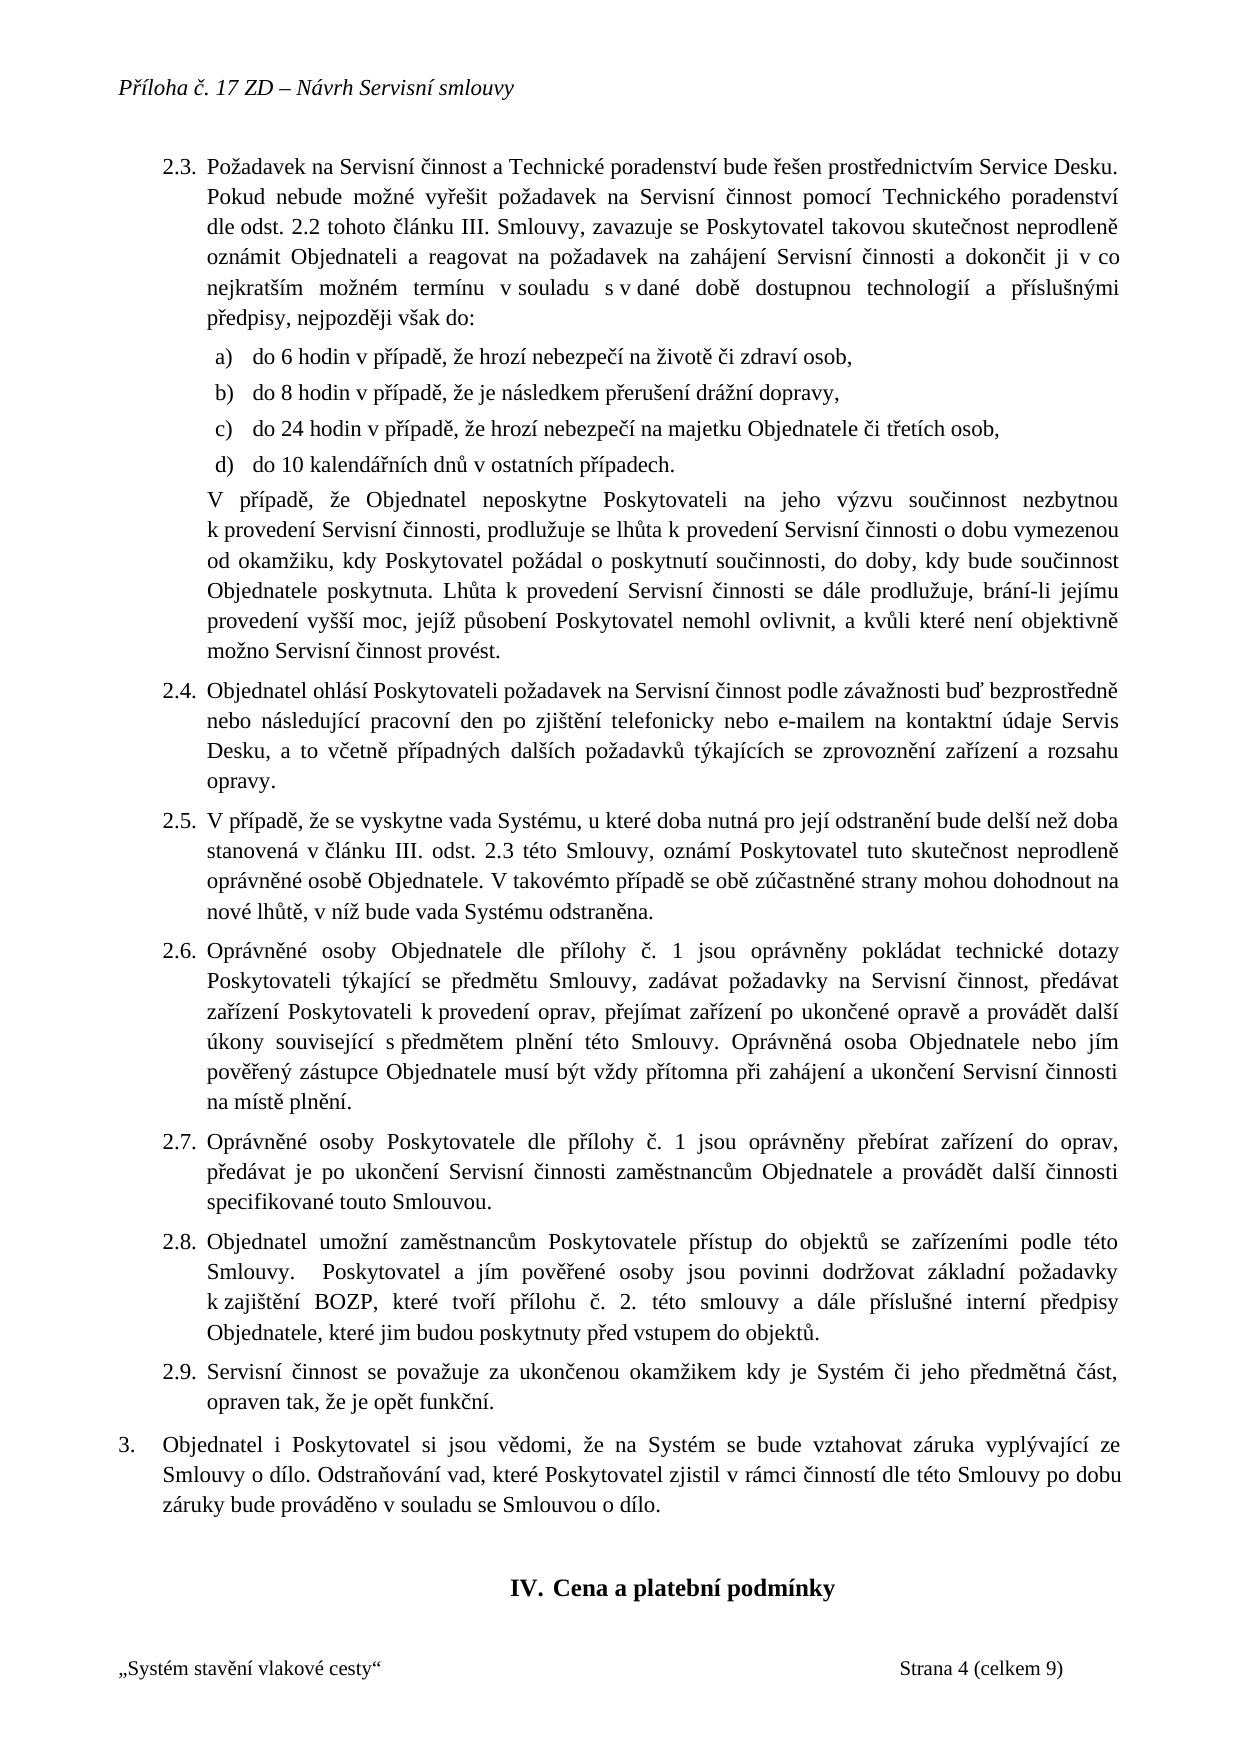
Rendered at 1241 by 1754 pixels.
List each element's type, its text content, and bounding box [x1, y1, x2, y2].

list Objednatel ohlásí Poskytovateli požadavek na Servisní činnost podle závažnosti buď bezprostředně nebo následující pracovní den po zjištění telefonicky nebo e-mailem na kontaktní údaje Servis Desku, a to včetně případných dalších požadavků týkajících se zprovoznění zařízení a rozsahu opravy. [162, 677, 1120, 794]
list Cena a platební podmínky [193, 1573, 1122, 1602]
list do 10 kalendářních dnů v ostatních případech. [215, 451, 1122, 477]
list Servisní činnost se považuje za ukončenou okamžikem kdy je Systém či jeho předmětná část, opraven tak, že je opět funkční. [162, 1358, 1120, 1415]
list do 8 hodin v případě, že je následkem přerušení drážní dopravy, [215, 379, 1122, 406]
list do 6 hodin v případě, že hrozí nebezpečí na životě či zdraví osob, [215, 343, 1122, 370]
list Požadavek na Servisní činnost a Technické poradenství bude řešen prostřednictvím Service Desku. Pokud nebude možné vyřešit požadavek na Servisní činnost pomocí Technického poradenství dle odst. 2.2 tohoto článku III. Smlouvy, zavazuje se Poskytovatel takovou skutečnost neprodleně oznámit Objednateli a reagovat na požadavek na zahájení Servisní činnosti a dokončit ji v co nejkratším možném termínu v souladu s v dané době dostupnou technologií a příslušnými předpisy, nejpozději však do: [162, 153, 1120, 330]
list V případě, že se vyskytne vada Systému, u které doba nutná pro její odstranění bude delší než doba stanovená v článku III. odst. 2.3 této Smlouvy, oznámí Poskytovatel tuto skutečnost neprodleně oprávněné osobě Objednatele. V takovémto případě se obě zúčastněné strany mohou dohodnout na nové lhůtě, v níž bude vada Systému odstraněna. [162, 807, 1120, 924]
list Oprávněné osoby Poskytovatele dle přílohy č. 1 jsou oprávněny přebírat zařízení do oprav, předávat je po ukončení Servisní činnosti zaměstnancům Objednatele a provádět další činnosti specifikované touto Smlouvou. [162, 1128, 1120, 1215]
list Objednatel i Poskytovatel si jsou vědomi, že na Systém se bude vztahovat záruka vyplývající ze Smlouvy o dílo. Odstraňování vad, které Poskytovatel zjistil v rámci činností dle této Smlouvy po dobu záruky bude prováděno v souladu se Smlouvou o dílo. [118, 1431, 1122, 1518]
list Objednatel umožní zaměstnancům Poskytovatele přístup do objektů se zařízeními podle této Smlouvy. Poskytovatel a jím pověřené osoby jsou povinni dodržovat základní požadavky k zajištění BOZP, které tvoří přílohu č. 2. této smlouvy a dále příslušné interní předpisy Objednatele, které jim budou poskytnuty před vstupem do objektů. [162, 1228, 1120, 1345]
list do 24 hodin v případě, že hrozí nebezpečí na majetku Objednatele či třetích osob, [215, 415, 1122, 441]
text V případě, že Objednatel neposkytne Poskytovateli na jeho výzvu součinnost nezbytnou k provedení Servisní činnosti, prodlužuje se lhůta k provedení Servisní činnosti o dobu vymezenou od okamžiku, kdy Poskytovatel požádal o poskytnutí součinnosti, do doby, kdy bude součinnost Objednatele poskytnuta. Lhůta k provedení Servisní činnosti se dále prodlužuje, brání-li jejímu provedení vyšší moc, jejíž působení Poskytovatel nemohl ovlivnit, a kvůli které není objektivně možno Servisní činnost provést. [207, 486, 1120, 664]
list Oprávněné osoby Objednatele dle přílohy č. 1 jsou oprávněny pokládat technické dotazy Poskytovateli týkající se předmětu Smlouvy, zadávat požadavky na Servisní činnost, předávat zařízení Poskytovateli k provedení oprav, přejímat zařízení po ukončené opravě a provádět další úkony související s předmětem plnění této Smlouvy. Oprávněná osoba Objednatele nebo jím pověřený zástupce Objednatele musí být vždy přítomna při zahájení a ukončení Servisní činnosti na místě plnění. [162, 937, 1120, 1115]
